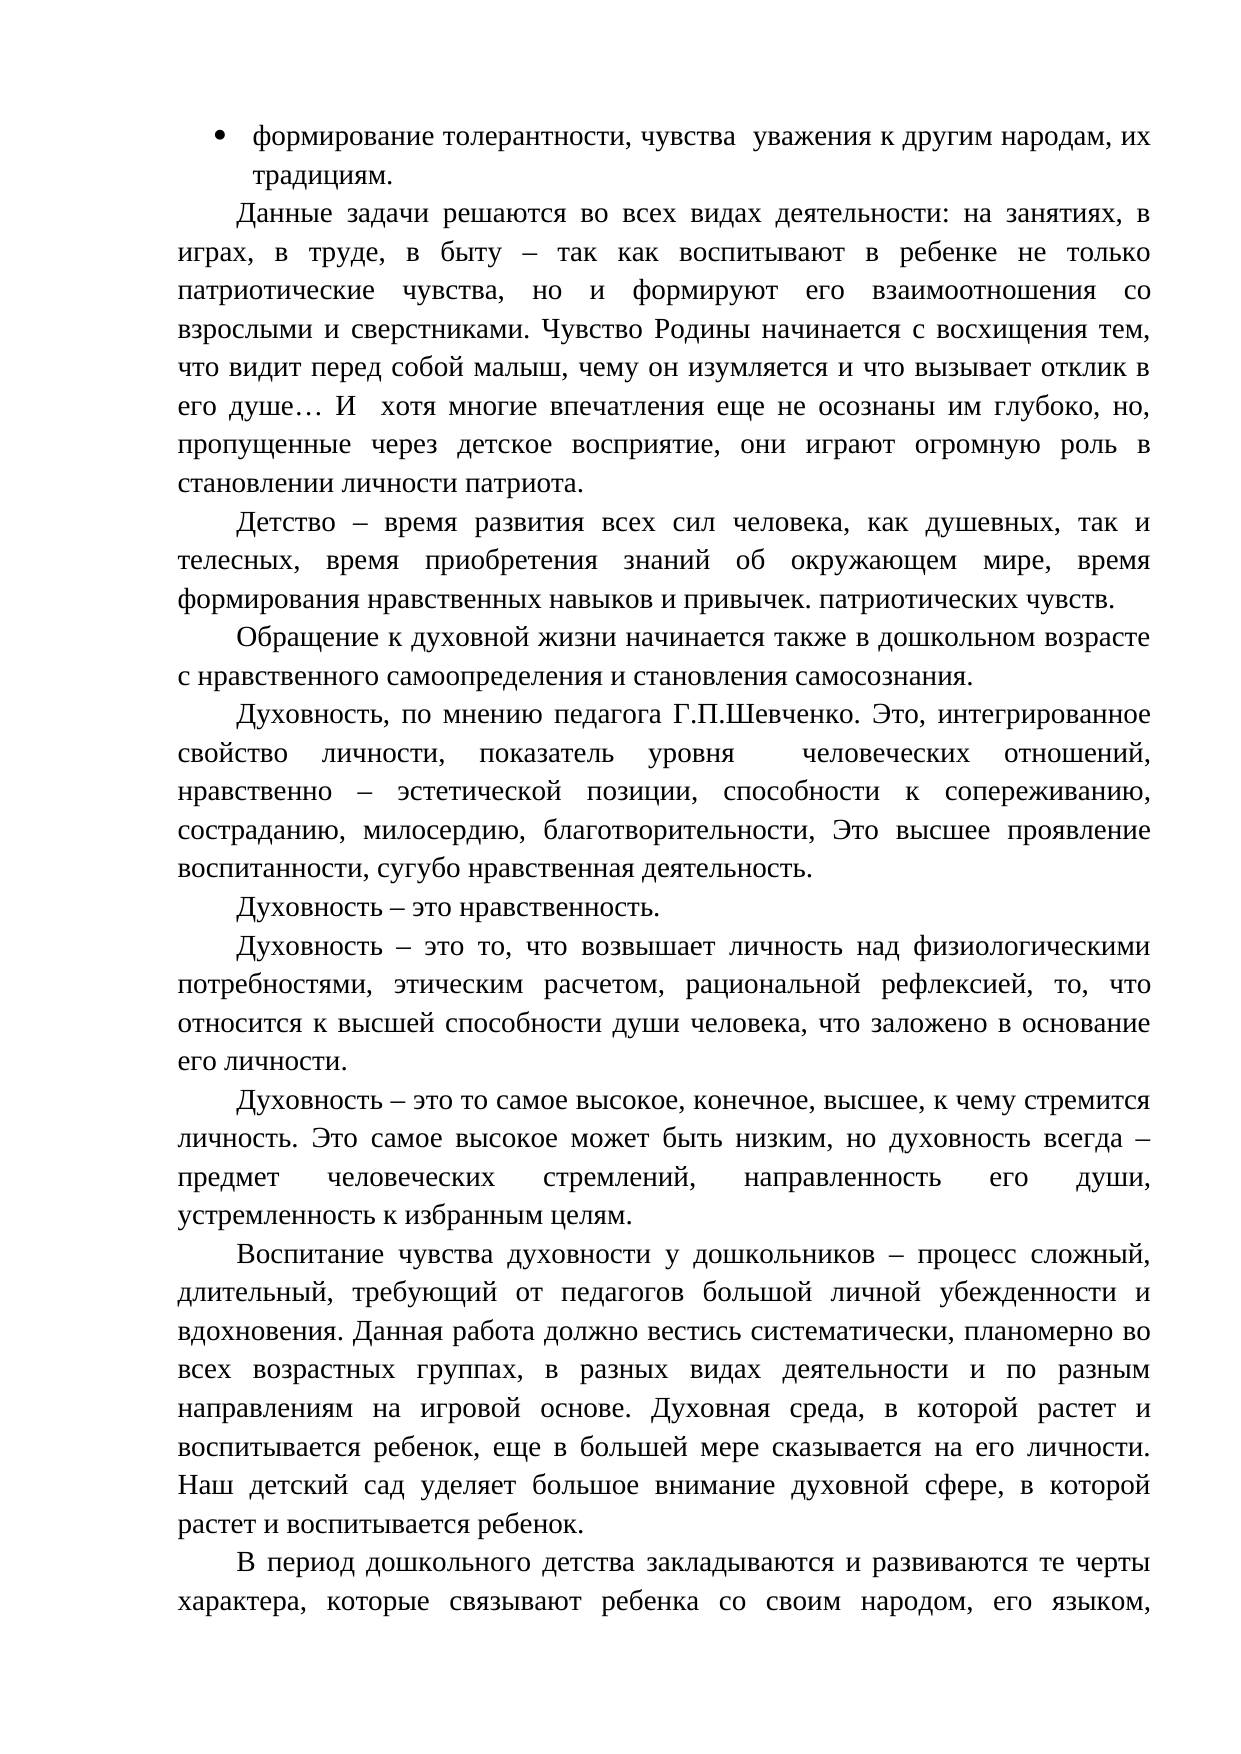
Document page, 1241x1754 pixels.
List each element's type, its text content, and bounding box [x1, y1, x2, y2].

text Детство – время развития всех сил человека, как душевных, так и телесных, время приобретения знаний об окружающем мире, время формирования нравственных навыков и привычек. патриотических чувств. [177, 504, 1152, 614]
text Духовность – это то самое высокое, конечное, высшее, к чему стремится личность. Это самое высокое может быть низким, но духовность всегда – предмет человеческих стремлений, направленность его души, устремленность к избранным целям. [177, 1082, 1152, 1231]
text Обращение к духовной жизни начинается также в дошкольном возрасте с нравственного самоопределения и становления самосознания. [177, 619, 1152, 691]
text Духовность – это то, что возвышает личность над физиологическими потребностями, этическим расчетом, рациональной рефлексией, то, что относится к высшей способности души человека, что заложено в основание его личности. [177, 928, 1152, 1077]
text Данные задачи решаются во всех видах деятельности: на занятиях, в играх, в труде, в быту – так как воспитывают в ребенке не только патриотические чувства, но и формируют его взаимоотношения со взрослыми и сверстниками. Чувство Родины начинается с восхищения тем, что видит перед собой малыш, чему он изумляется и что вызывает отклик в его душе… И хотя многие впечатления еще не осознаны им глубоко, но, пропущенные через детское восприятие, они играют огромную роль в становлении личности патриота. [177, 195, 1152, 499]
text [177, 1544, 1152, 1616]
text Воспитание чувства духовности у дошкольников – процесс сложный, длительный, требующий от педагогов большой личной убежденности и вдохновения. Данная работа должно вестись систематически, планомерно во всех возрастных группах, в разных видах деятельности и по разным направлениям на игровой основе. Духовная среда, в которой растет и воспитывается ребенок, еще в большей мере сказывается на его личности. Наш детский сад уделяет большое внимание духовной сфере, в которой растет и воспитывается ребенок. [177, 1236, 1152, 1539]
list формирование толерантности, чувства уважения к другим народам, их традициям. [215, 118, 1152, 190]
text Духовность – это нравственность. [177, 889, 1152, 923]
text Духовность, по мнению педагога Г.П.Шевченко. Это, интегрированное свойство личности, показатель уровня человеческих отношений, нравственно – эстетической позиции, способности к сопереживанию, состраданию, милосердию, благотворительности, Это высшее проявление воспитанности, сугубо нравственная деятельность. [177, 696, 1152, 884]
